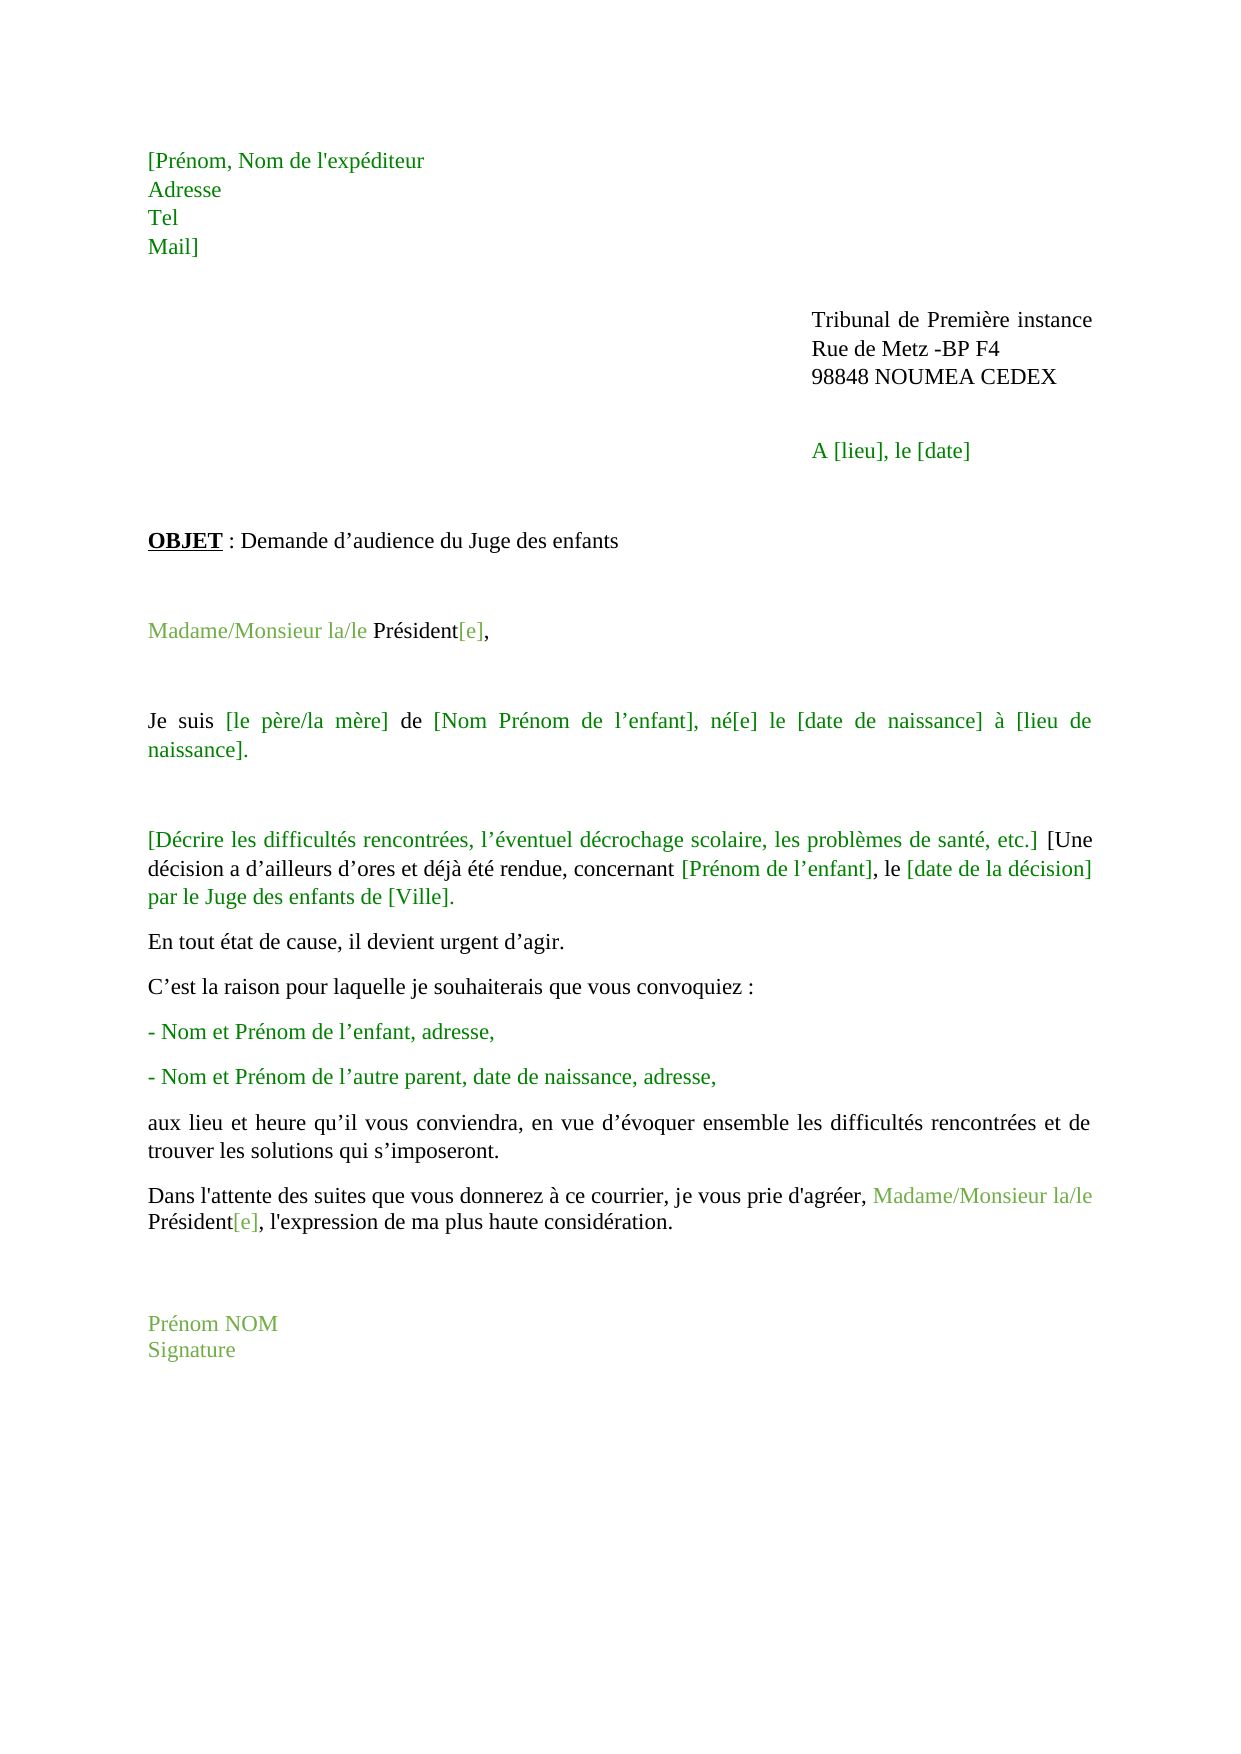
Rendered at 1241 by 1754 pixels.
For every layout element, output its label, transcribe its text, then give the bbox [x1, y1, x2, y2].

text [Décrire les difficultés rencontrées, l’éventuel décrochage scolaire, les problèmes de santé, etc.] [Une décision a d’ailleurs d’ores et déjà été rendue, concernant [Prénom de l’enfant], le [date de la décision] par le Juge des enfants de [Ville]. [148, 826, 1093, 909]
text aux lieu et heure qu’il vous conviendra, en vue d’évoquer ensemble les difficultés rencontrées et de trouver les solutions qui s’imposeront. [148, 1108, 1093, 1163]
text - Nom et Prénom de l’autre parent, date de naissance, adresse, [148, 1063, 1093, 1090]
text Adresse [148, 176, 1093, 202]
text - Nom et Prénom de l’enfant, adresse, [148, 1018, 1093, 1045]
text En tout état de cause, il devient urgent d’agir. [148, 928, 1093, 954]
text Mail] [148, 233, 1093, 259]
text Prénom NOM [148, 1310, 1093, 1337]
text Tel [148, 204, 1093, 231]
text A [lieu], le [date] [738, 437, 1093, 463]
text [Prénom, Nom de l'expéditeur [148, 148, 1093, 174]
text Je suis [le père/la mère] de [Nom Prénom de l’enfant], né[e] le [date de naissance] à [lieu de naissance]. [148, 707, 1093, 762]
text Dans l'attente des suites que vous donnerez à ce courrier, je vous prie d'agréer, Madame/Monsieur la/le Président[e], l'expression de ma plus haute considération. [148, 1182, 1093, 1235]
text Tribunal de Première instance Rue de Metz -BP F4 [811, 306, 1093, 361]
text OBJET : Demande d’audience du Juge des enfants [148, 527, 1093, 553]
text 98848 NOUMEA CEDEX [738, 363, 1093, 390]
text Madame/Monsieur la/le Président[e], [148, 617, 1093, 644]
text Signature [148, 1337, 1093, 1363]
text C’est la raison pour laquelle je souhaiterais que vous convoquiez : [148, 973, 1093, 999]
